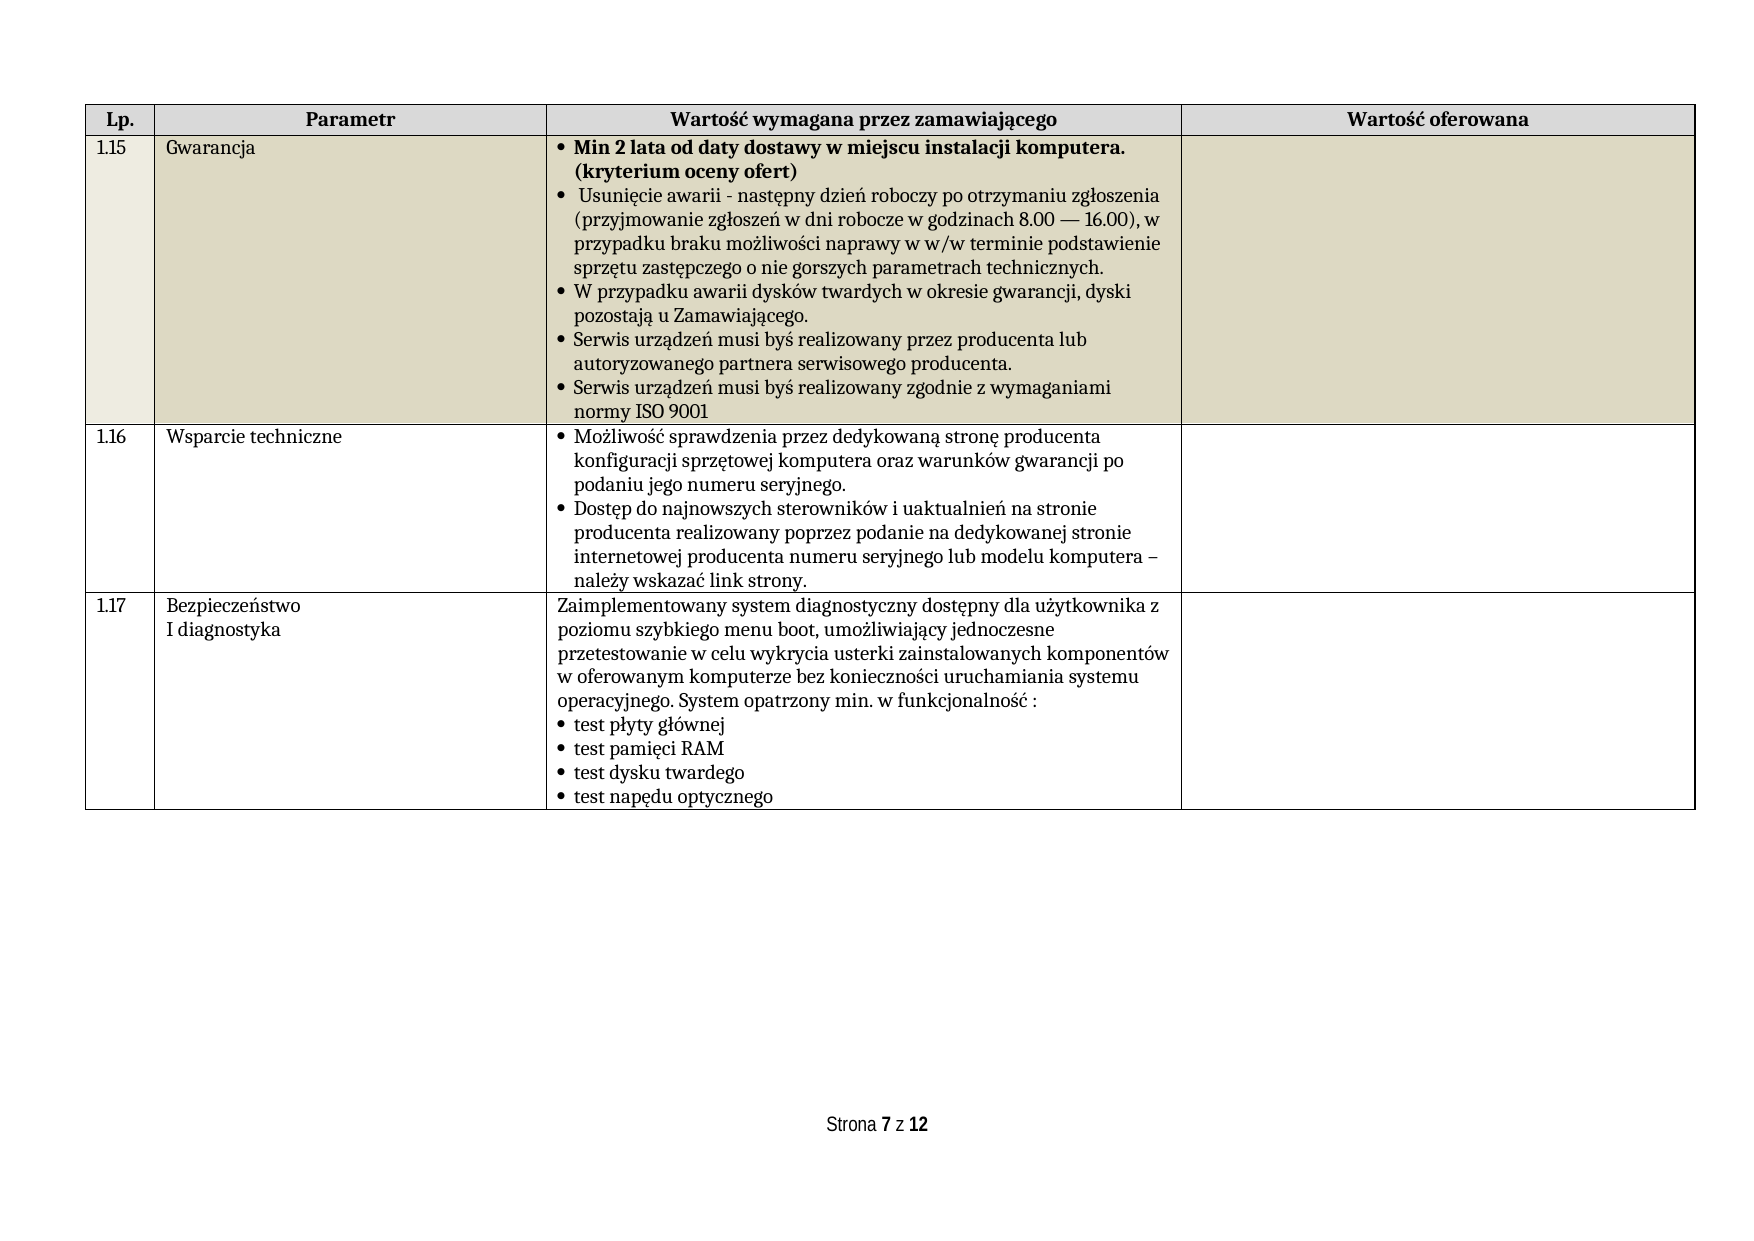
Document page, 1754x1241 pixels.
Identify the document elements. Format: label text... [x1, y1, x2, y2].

table_cell 1.15 [86, 136, 154, 423]
table_header Wartość oferowana [1182, 105, 1694, 135]
table_cell [1182, 425, 1694, 592]
table_cell 1.16 [86, 425, 154, 592]
table_cell Bezpieczeństwo I diagnostyka [155, 593, 546, 809]
table_cell 1.17 [86, 593, 154, 809]
table_cell Możliwość sprawdzenia przez dedykowaną stronę producenta konfiguracji sprzętowej komputera oraz warunków gwarancji po podaniu jego numeru seryjnego. Dostęp do najnowszych sterowników i uaktualnień na stronie producenta realizowany poprzez podanie na dedykowanej stronie internetowej producenta numeru seryjnego lub modelu komputera – należy wskazać link strony. [547, 425, 1181, 592]
table_cell Gwarancja [155, 136, 546, 423]
table_cell [1182, 136, 1694, 423]
table_cell Wsparcie techniczne [155, 425, 546, 592]
table_header Parametr [155, 105, 546, 135]
table_cell [1182, 593, 1694, 809]
table_header Lp. [86, 105, 154, 135]
table_header Wartość wymagana przez zamawiającego [547, 105, 1181, 135]
table_cell Min 2 lata od daty dostawy w miejscu instalacji komputera. (kryterium oceny ofert) Usunięcie awarii - następny dzień roboczy po otrzymaniu zgłoszenia (przyjmowanie zgłoszeń w dni robocze w godzinach 8.00 — 16.00), w przypadku braku możliwości naprawy w w/w terminie podstawienie sprzętu zastępczego o nie gorszych parametrach technicznych. W przypadku awarii dysków twardych w okresie gwarancji, dyski pozostają u Zamawiającego. Serwis urządzeń musi byś realizowany przez producenta lub autoryzowanego partnera serwisowego producenta. Serwis urządzeń musi byś realizowany zgodnie z wymaganiami normy ISO 9001 [547, 136, 1181, 423]
table_cell Zaimplementowany system diagnostyczny dostępny dla użytkownika z poziomu szybkiego menu boot, umożliwiający jednoczesne przetestowanie w celu wykrycia usterki zainstalowanych komponentów w oferowanym komputerze bez konieczności uruchamiania systemu operacyjnego. System opatrzony min. w funkcjonalność : test płyty głównej test pamięci RAM test dysku twardego test napędu optycznego [547, 593, 1181, 809]
